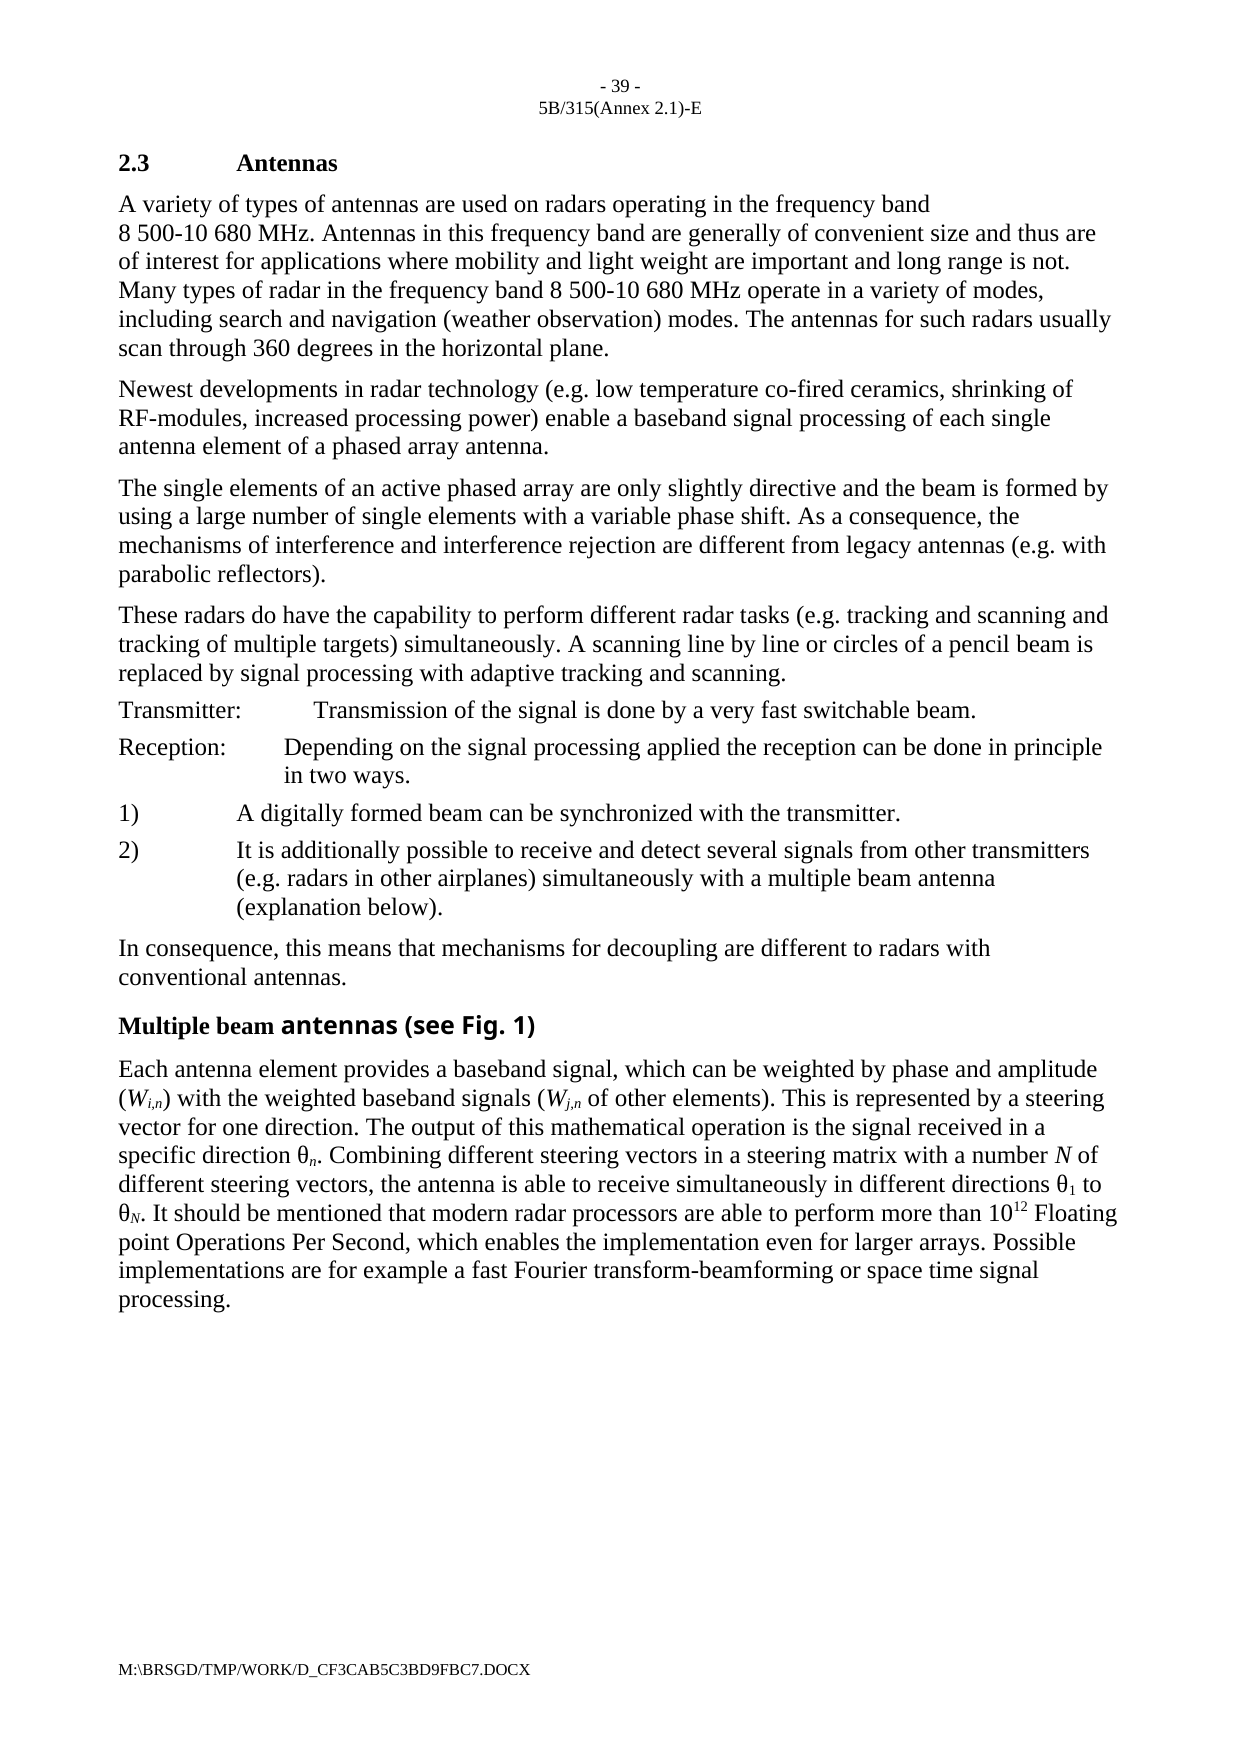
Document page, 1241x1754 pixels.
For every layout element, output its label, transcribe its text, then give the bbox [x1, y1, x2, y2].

subtitle 2.3 Antennas [118, 148, 1122, 176]
text These radars do have the capability to perform different radar tasks (e.g. tracking and scanning and tracking of multiple targets) simultaneously. A scanning line by line or circles of a pencil beam is replaced by signal processing with adaptive tracking and scanning. [118, 600, 1122, 686]
text Transmitter: Transmission of the signal is done by a very fast switchable beam. [118, 695, 1122, 723]
text 1) A digitally formed beam can be synchronized with the transmitter. [118, 798, 1122, 826]
text Newest developments in radar technology (e.g. low temperature co-fired ceramics, shrinking of RF-modules, increased processing power) enable a baseband signal processing of each single antenna element of a phased array antenna. [118, 374, 1122, 460]
text 2) It is additionally possible to receive and detect several signals from other transmitters (e.g. radars in other airplanes) simultaneously with a multiple beam antenna (explanation below). [118, 835, 1122, 921]
text In consequence, this means that mechanisms for decoupling are different to radars with conventional antennas. [118, 933, 1122, 991]
text The single elements of an active phased array are only slightly directive and the beam is formed by using a large number of single elements with a variable phase shift. As a consequence, the mechanisms of interference and interference rejection are different from legacy antennas (e.g. with parabolic reflectors). [118, 473, 1122, 588]
text Reception: Depending on the signal processing applied the reception can be done in principle in two ways. [118, 732, 1122, 789]
subtitle Multiple beam antennas (see Fig. 1) [118, 1008, 1122, 1042]
text Each antenna element provides a baseband signal, which can be weighted by phase and amplitude (Wi,n) with the weighted baseband signals (Wj,n of other elements). This is represented by a steering vector for one direction. The output of this mathematical operation is the signal received in a specific direction θn. Combining different steering vectors in a steering matrix with a number N of different steering vectors, the antenna is able to receive simultaneously in different directions θ1 to θN. It should be mentioned that modern radar processors are able to perform more than 1012 Floating point Operations Per Second, which enables the implementation even for larger arrays. Possible implementations are for example a fast Fourier transform-beamforming or space time signal processing. [118, 1054, 1122, 1313]
text A variety of types of antennas are used on radars operating in the frequency band 8 500-10 680 MHz. Antennas in this frequency band are generally of convenient size and thus are of interest for applications where mobility and light weight are important and long range is not. Many types of radar in the frequency band 8 500-10 680 MHz operate in a variety of modes, including search and navigation (weather observation) modes. The antennas for such radars usually scan through 360 degrees in the horizontal plane. [118, 189, 1122, 361]
